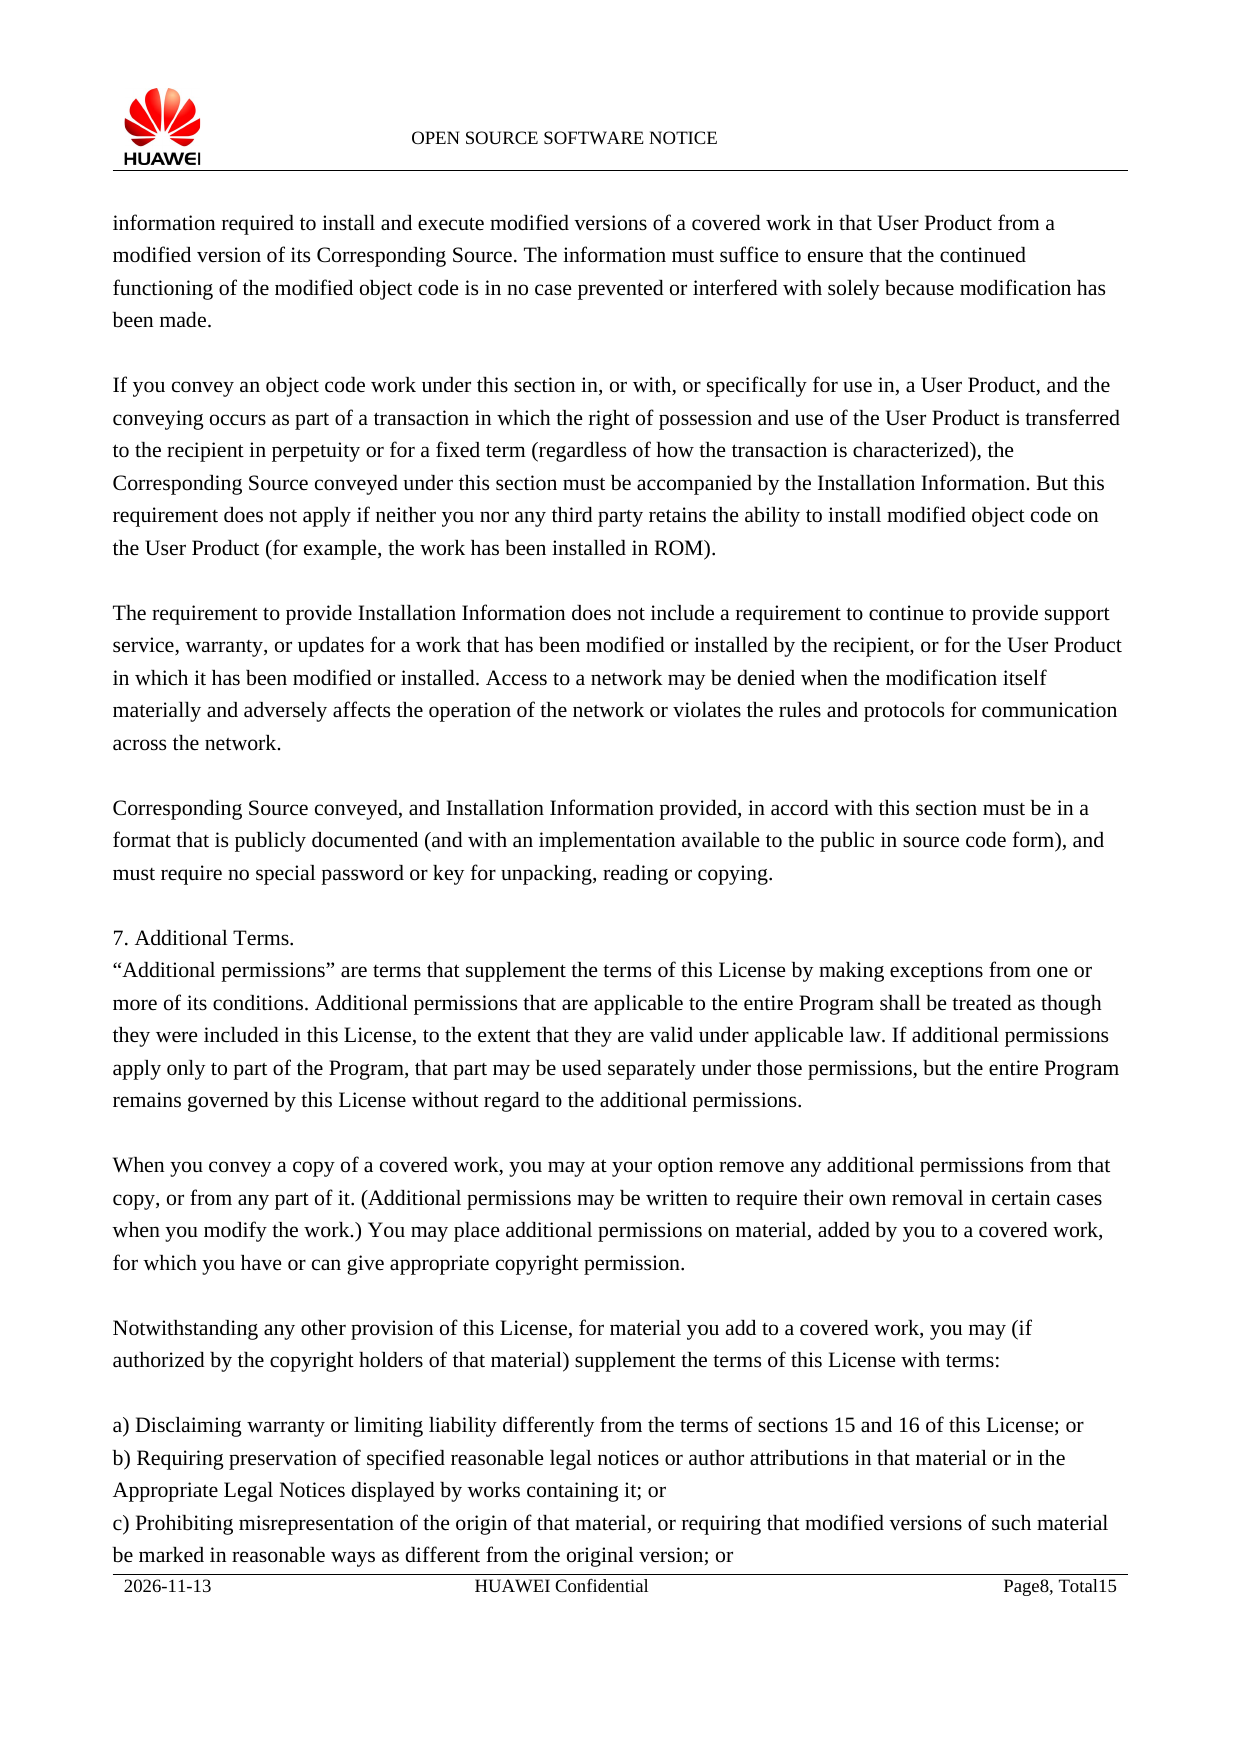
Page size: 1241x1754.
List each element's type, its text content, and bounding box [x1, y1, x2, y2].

picture [124, 88, 201, 165]
